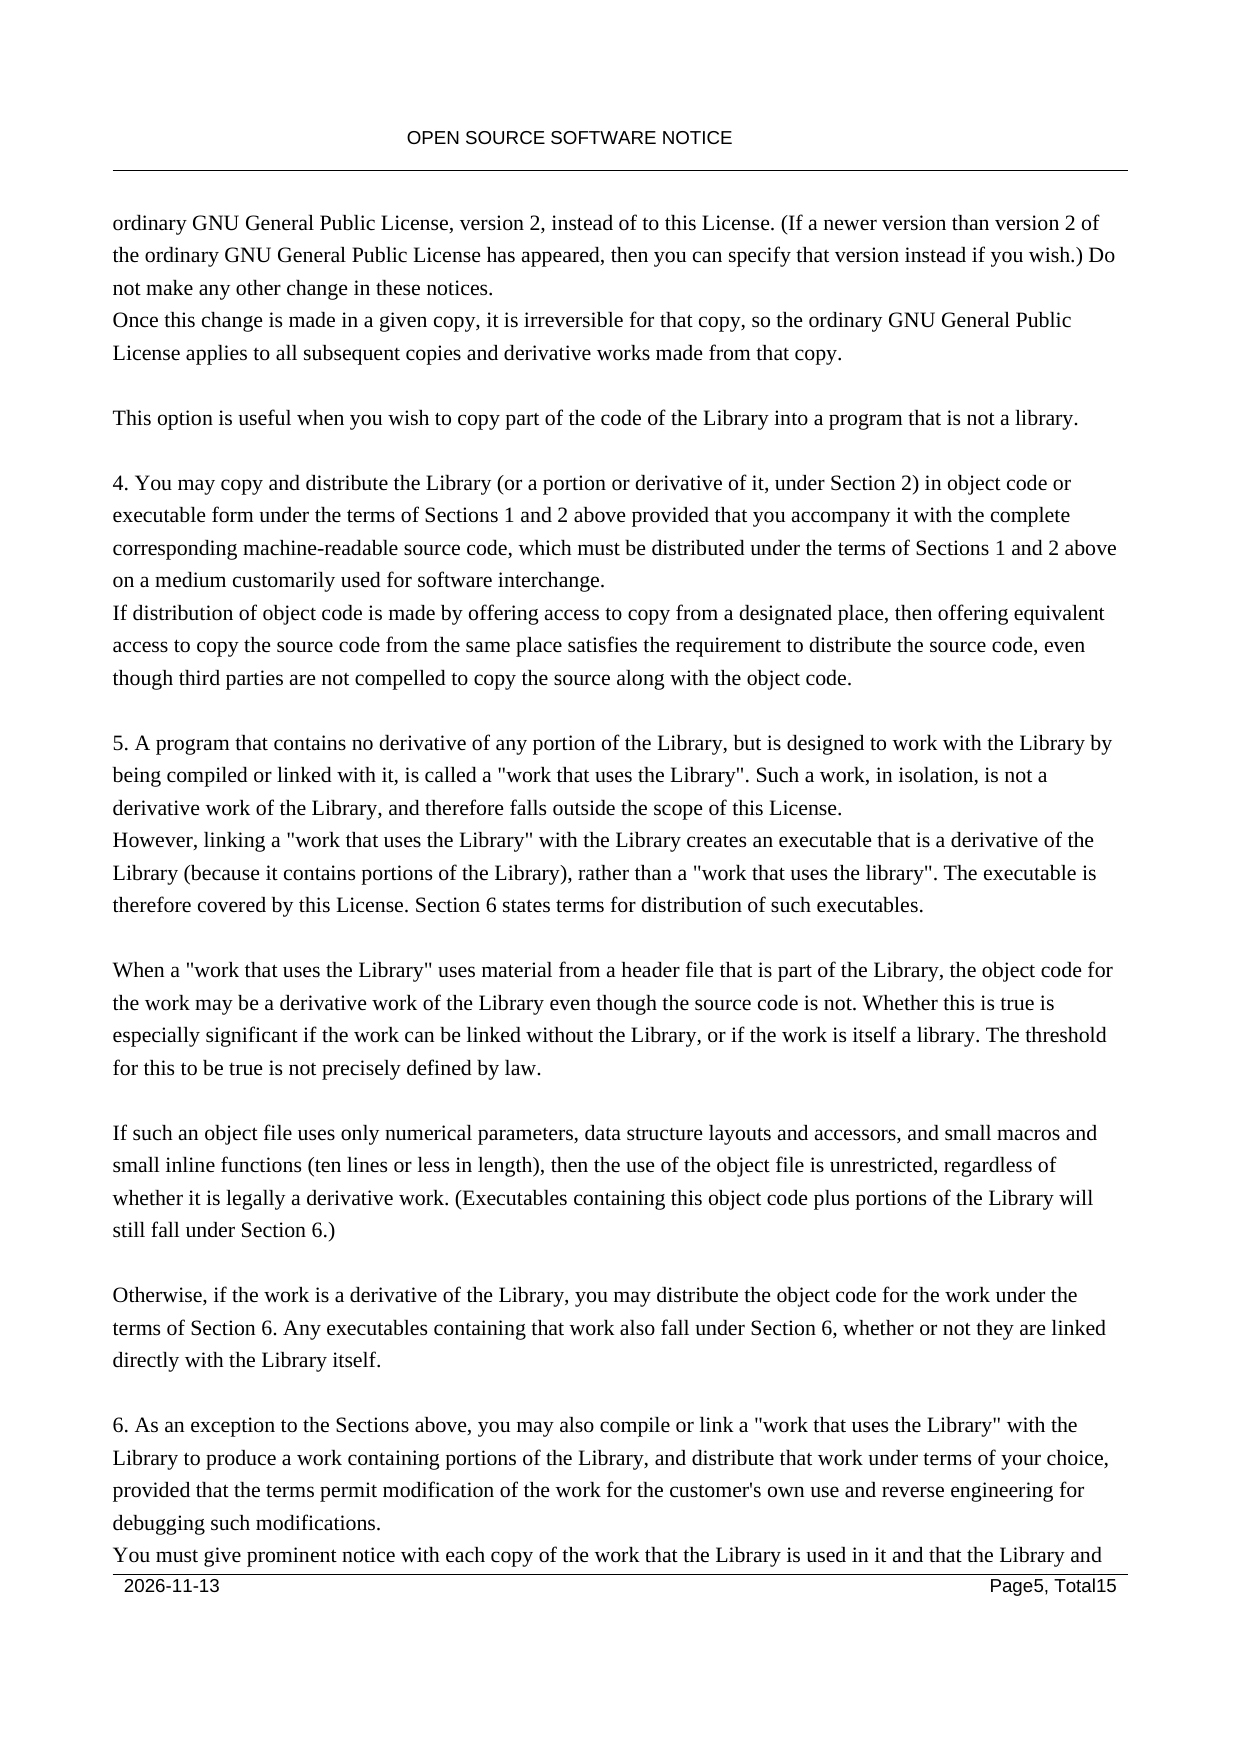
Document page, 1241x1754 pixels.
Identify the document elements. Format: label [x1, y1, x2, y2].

text [112, 206, 1128, 1571]
